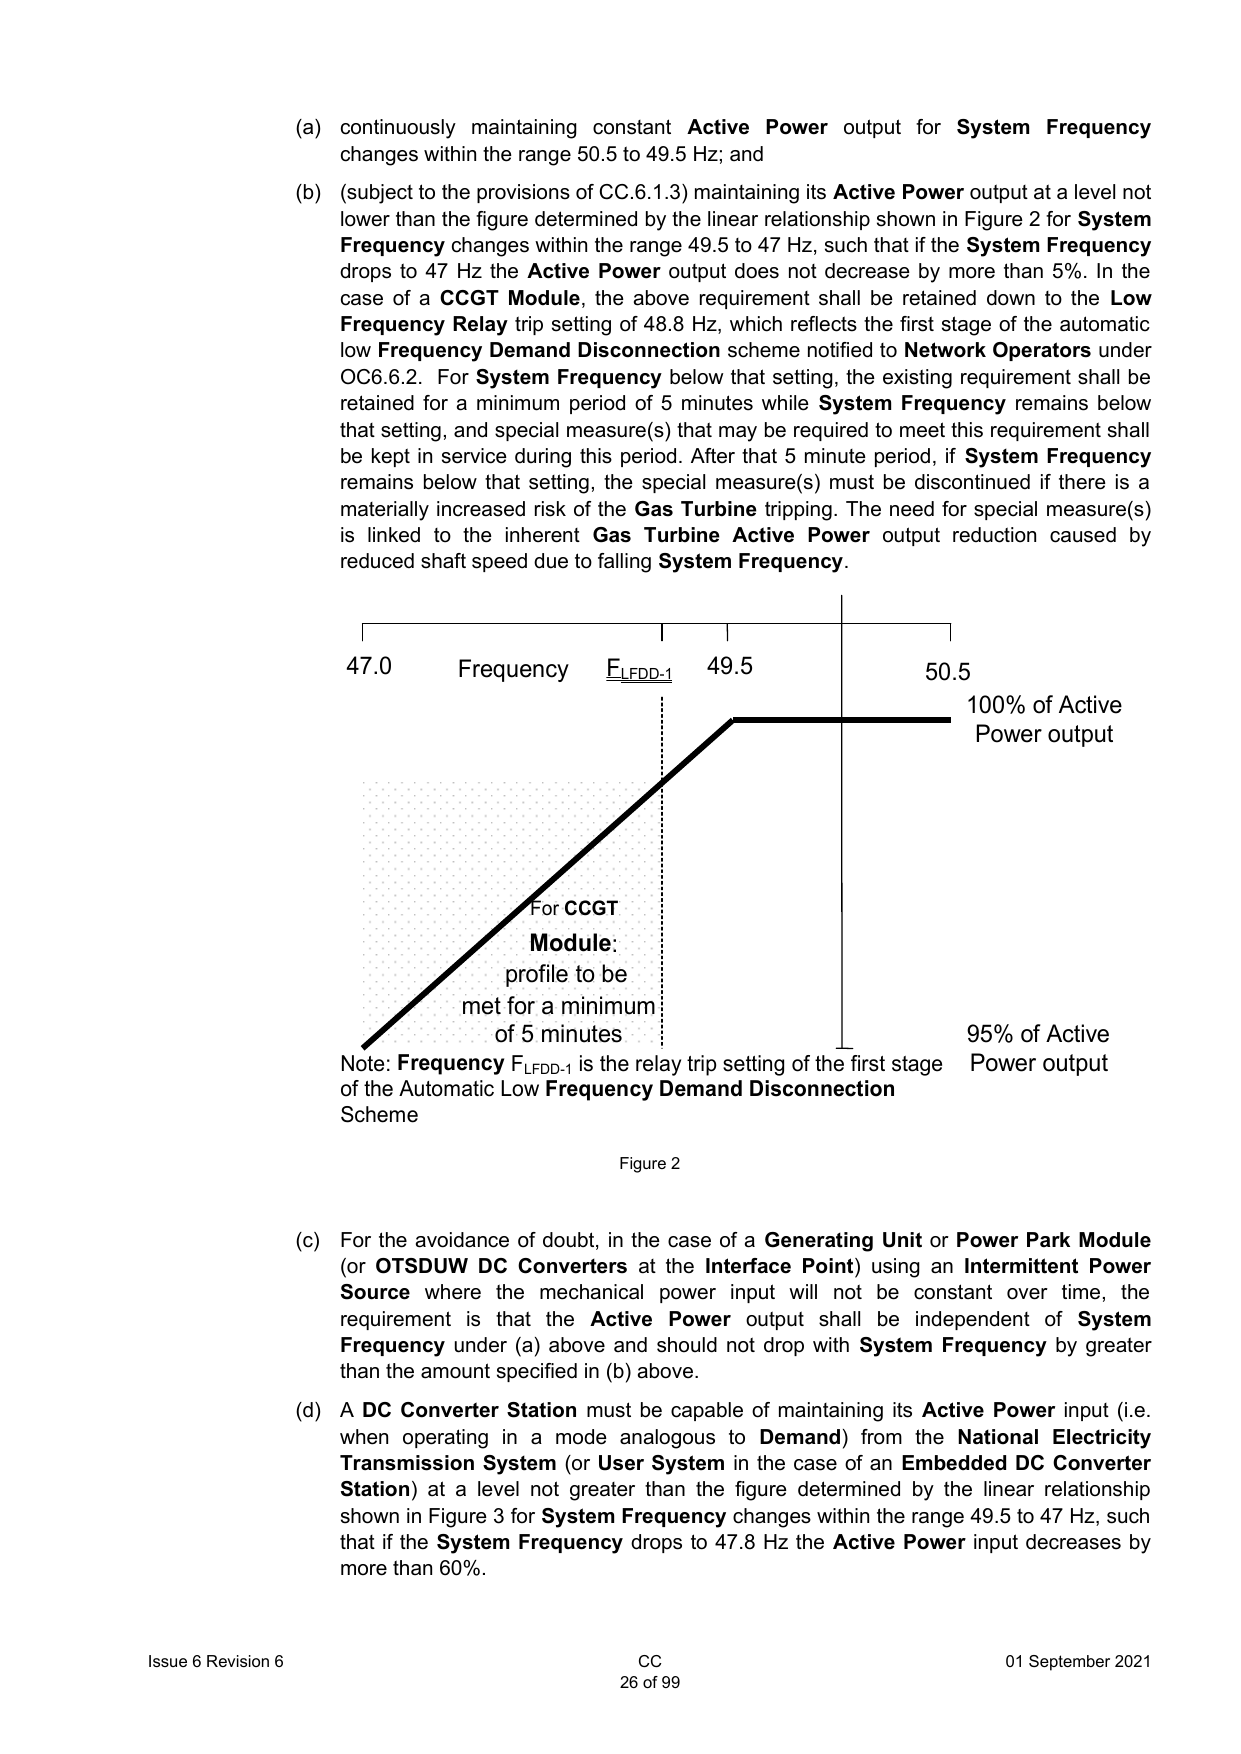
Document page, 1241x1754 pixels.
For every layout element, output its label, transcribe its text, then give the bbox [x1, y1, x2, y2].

text (a) continuously maintaining constant Active Power output for System Frequency changes within the range 50.5 to 49.5 Hz; and [295, 115, 1152, 165]
text (b) (subject to the provisions of CC.6.1.3) maintaining its Active Power output at a level not lower than the figure determined by the linear relationship shown in Figure 2 for System Frequency changes within the range 49.5 to 47 Hz, such that if the System Frequency drops to 47 Hz the Active Power output does not decrease by more than 5%. In the case of a CCGT Module, the above requirement shall be retained down to the Low Frequency Relay trip setting of 48.8 Hz, which reflects the first stage of the automatic low Frequency Demand Disconnection scheme notified to Network Operators under OC6.6.2. For System Frequency below that setting, the existing requirement shall be retained for a minimum period of 5 minutes while System Frequency remains below that setting, and special measure(s) that may be required to meet this requirement shall be kept in service during this period. After that 5 minute period, if System Frequency remains below that setting, the special measure(s) must be discontinued if there is a materially increased risk of the Gas Turbine tripping. The need for special measure(s) is linked to the inherent Gas Turbine Active Power output reduction caused by reduced shaft speed due to falling System Frequency. [295, 180, 1152, 573]
text (c) For the avoidance of doubt, in the case of a Generating Unit or Power Park Module (or OTSDUW DC Converters at the Interface Point) using an Intermittent Power Source where the mechanical power input will not be constant over time, the requirement is that the Active Power output shall be independent of System Frequency under (a) above and should not drop with System Frequency by greater than the amount specified in (b) above. [295, 1227, 1152, 1383]
text (d) A DC Converter Station must be capable of maintaining its Active Power input (i.e. when operating in a mode analogous to Demand) from the National Electricity Transmission System (or User System in the case of an Embedded DC Converter Station) at a level not greater than the figure determined by the linear relationship shown in Figure 3 for System Frequency changes within the range 49.5 to 47 Hz, such that if the System Frequency drops to 47.8 Hz the Active Power input decreases by more than 60%. [295, 1398, 1152, 1580]
text Figure 2 [148, 588, 1152, 1173]
